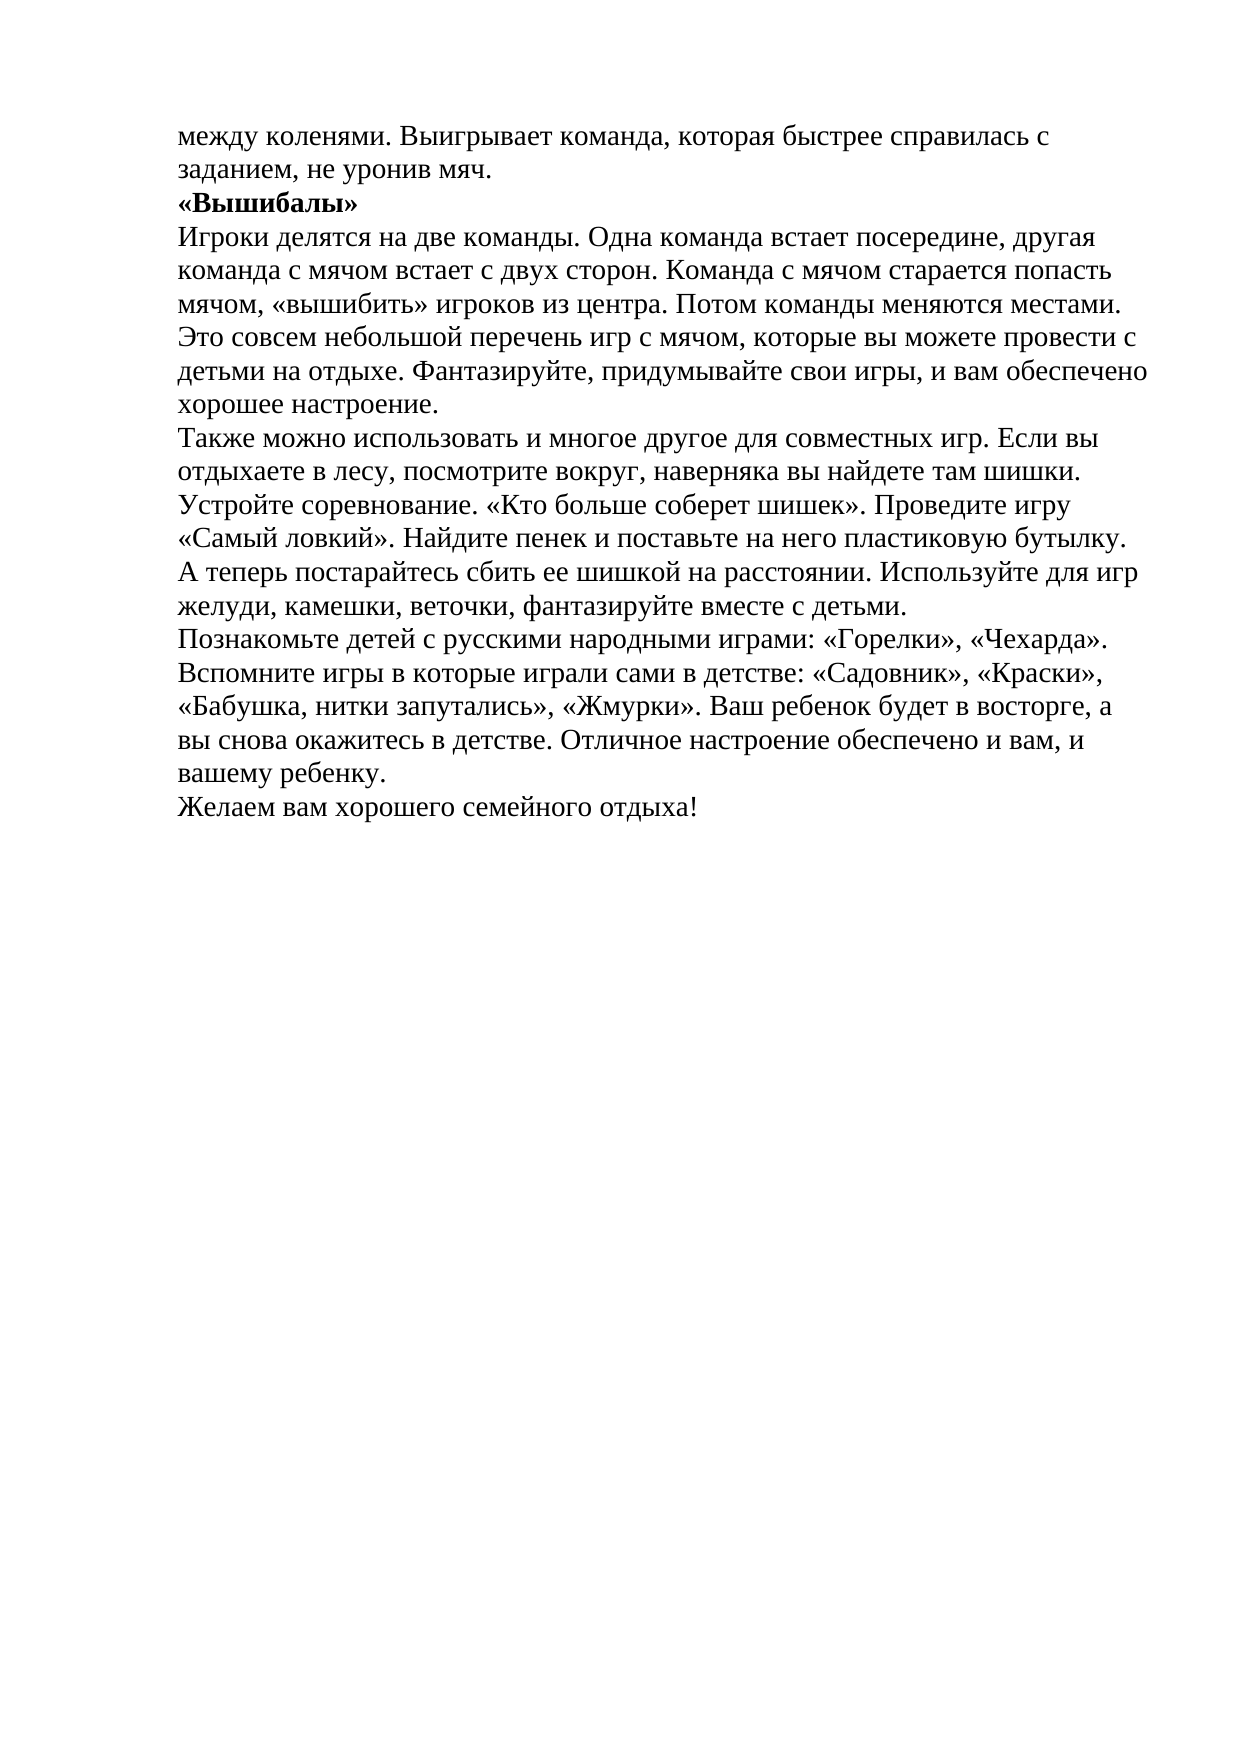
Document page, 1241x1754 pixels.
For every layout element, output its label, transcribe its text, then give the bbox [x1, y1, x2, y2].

text Также можно использовать и многое другое для совместных игр. Если вы отдыхаете в лесу, посмотрите вокруг, наверняка вы найдете там шишки. Устройте соревнование. «Кто больше соберет шишек». Проведите игру «Самый ловкий». Найдите пенек и поставьте на него пластиковую бутылку. А теперь постарайтесь сбить ее шишкой на расстоянии. Используйте для игр желуди, камешки, веточки, фантазируйте вместе с детьми. [177, 420, 1152, 621]
text Игроки делятся на две команды. Одна команда встает посередине, другая команда с мячом встает с двух сторон. Команда с мячом старается попасть мячом, «вышибить» игроков из центра. Потом команды меняются местами. [177, 219, 1152, 319]
text «Вышибалы» [177, 185, 1152, 219]
text Это совсем небольшой перечень игр с мячом, которые вы можете провести с детьми на отдыхе. Фантазируйте, придумывайте свои игры, и вам обеспечено хорошее настроение. [177, 319, 1152, 420]
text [177, 118, 1152, 185]
text Желаем вам хорошего семейного отдыха! [177, 789, 1152, 822]
text Познакомьте детей с русскими народными играми: «Горелки», «Чехарда». Вспомните игры в которые играли сами в детстве: «Садовник», «Краски», «Бабушка, нитки запутались», «Жмурки». Ваш ребенок будет в восторге, а вы снова окажитесь в детстве. Отличное настроение обеспечено и вам, и вашему ребенку. [177, 621, 1152, 789]
